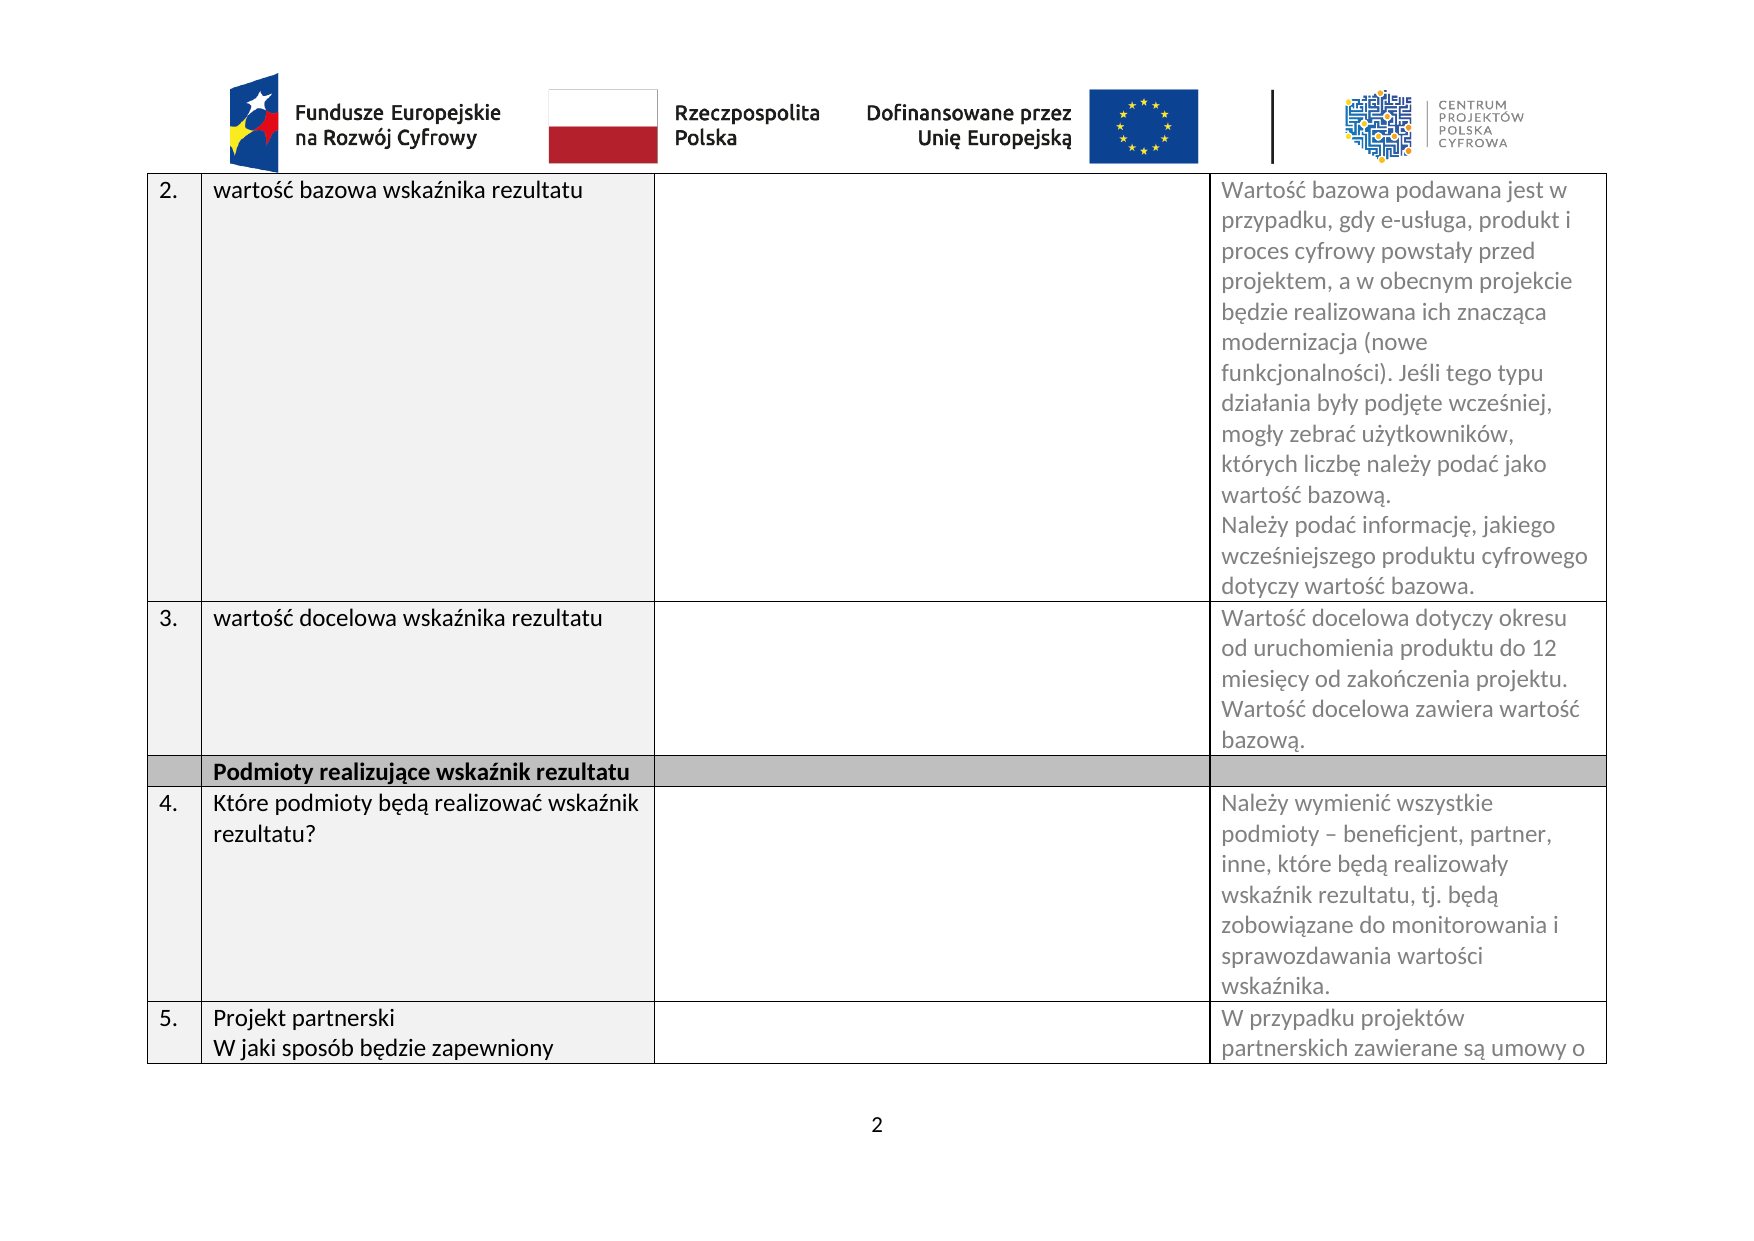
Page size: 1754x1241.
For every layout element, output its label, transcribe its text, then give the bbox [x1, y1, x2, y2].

table_cell [148, 756, 201, 786]
table_cell Wartość docelowa dotyczy okresu od uruchomienia produktu do 12 miesięcy od zakończenia projektu. Wartość docelowa zawiera wartość bazową. [1211, 602, 1606, 755]
table_cell [1211, 756, 1606, 786]
table_cell Które podmioty będą realizować wskaźnik rezultatu? [202, 787, 654, 1001]
table_cell wartość docelowa wskaźnika rezultatu [202, 602, 654, 755]
table_cell 5. [148, 1002, 201, 1063]
table_cell Należy wymienić wszystkie podmioty – beneficjent, partner, inne, które będą realizowały wskaźnik rezultatu, tj. będą zobowiązane do monitorowania i sprawozdawania wartości wskaźnika. [1211, 787, 1606, 1001]
table_cell Wartość bazowa podawana jest w przypadku, gdy e-usługa, produkt i proces cyfrowy powstały przed projektem, a w obecnym projekcie będzie realizowana ich znacząca modernizacja (nowe funkcjonalności). Jeśli tego typu działania były podjęte wcześniej, mogły zebrać użytkowników, których liczbę należy podać jako wartość bazową. Należy podać informację, jakiego wcześniejszego produktu cyfrowego dotyczy wartość bazowa. [1211, 174, 1606, 601]
table_cell [655, 1002, 1209, 1063]
table_cell Podmioty realizujące wskaźnik rezultatu [202, 756, 654, 786]
table_cell [655, 756, 1209, 786]
table_cell [655, 787, 1209, 1001]
table_cell [655, 174, 1209, 601]
table_cell [655, 602, 1209, 755]
table_cell 3. [148, 602, 201, 755]
picture [230, 73, 1524, 173]
table_cell 2. [148, 174, 201, 601]
table_cell 4. [148, 787, 201, 1001]
table_cell wartość bazowa wskaźnika rezultatu [202, 174, 654, 601]
